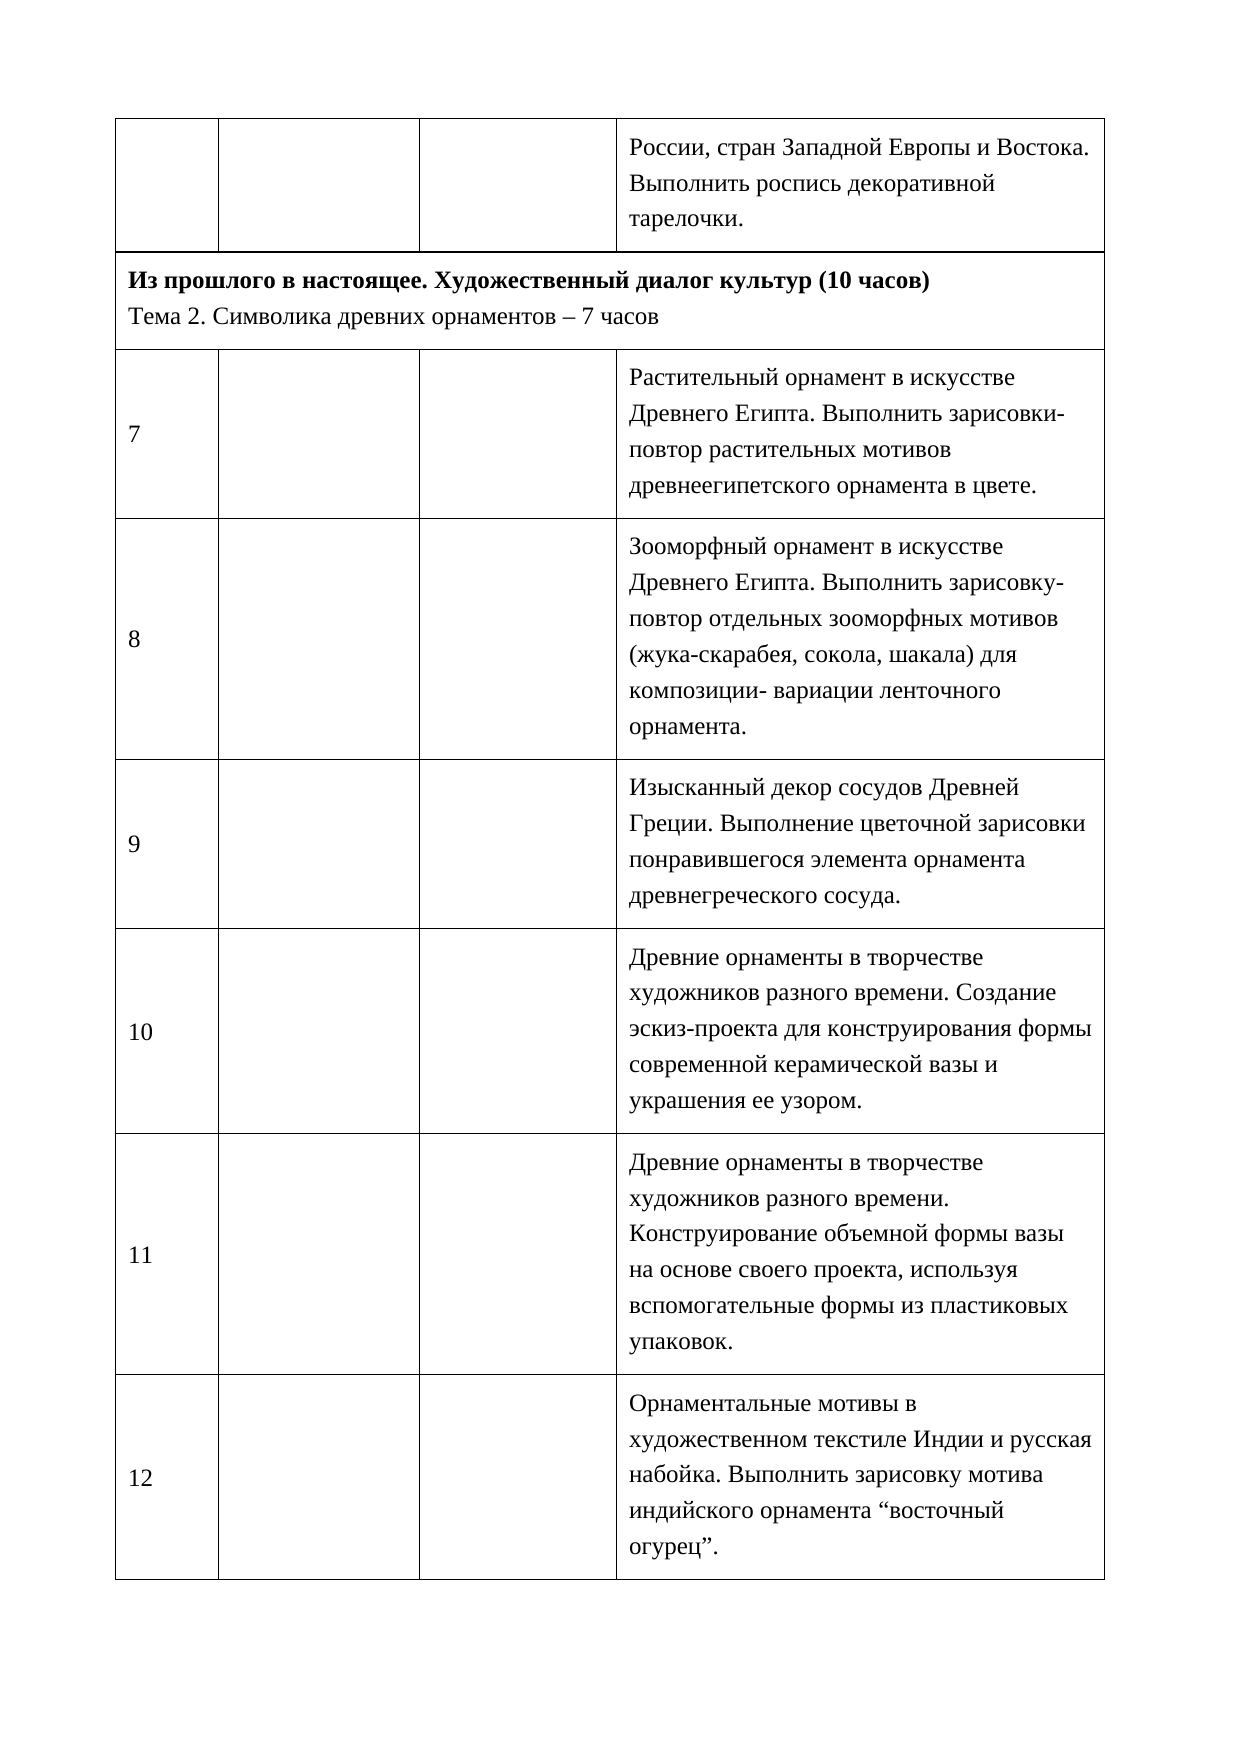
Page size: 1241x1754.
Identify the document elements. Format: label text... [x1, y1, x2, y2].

table_cell [420, 519, 616, 759]
table_cell [420, 1375, 616, 1579]
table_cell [617, 119, 1104, 251]
table_cell Изысканный декор сосудов Древней Греции. Выполнение цветочной зарисовки понравившегося элемента орнамента древнегреческого сосуда. [617, 760, 1104, 928]
table_cell [219, 1375, 419, 1579]
table_cell [420, 760, 616, 928]
table_cell [420, 350, 616, 518]
table_cell Растительный орнамент в искусстве Древнего Египта. Выполнить зарисовки-повтор растительных мотивов древнеегипетского орнамента в цвете. [617, 350, 1104, 518]
table_cell 12 [116, 1375, 218, 1579]
table_cell [219, 119, 419, 251]
table_cell [219, 1134, 419, 1374]
table_cell 7 [116, 350, 218, 518]
table_cell Древние орнаменты в творчестве художников разного времени. Создание эскиз-проекта для конструирования формы современной керамической вазы и украшения ее узором. [617, 929, 1104, 1133]
table_cell Древние орнаменты в творчестве художников разного времени. Конструирование объемной формы вазы на основе своего проекта, используя вспомогательные формы из пластиковых упаковок. [617, 1134, 1104, 1374]
table_cell [219, 929, 419, 1133]
table_cell Из прошлого в настоящее. Художественный диалог культур (10 часов) Тема 2. Символика древних орнаментов – 7 часов [116, 253, 1104, 349]
table_cell [219, 519, 419, 759]
table_cell Орнаментальные мотивы в художественном текстиле Индии и русская набойка. Выполнить зарисовку мотива индийского орнамента “восточный огурец”. [617, 1375, 1104, 1579]
table_cell [420, 119, 616, 251]
table_cell [219, 760, 419, 928]
table_cell 6 [116, 119, 218, 251]
table_cell [420, 1134, 616, 1374]
table_cell 9 [116, 760, 218, 928]
table_cell [219, 350, 419, 518]
table_cell 10 [116, 929, 218, 1133]
table_cell [420, 929, 616, 1133]
table_cell 8 [116, 519, 218, 759]
table_cell Зооморфный орнамент в искусстве Древнего Египта. Выполнить зарисовку-повтор отдельных зооморфных мотивов (жука-скарабея, сокола, шакала) для композиции- вариации ленточного орнамента. [617, 519, 1104, 759]
table_cell 11 [116, 1134, 218, 1374]
